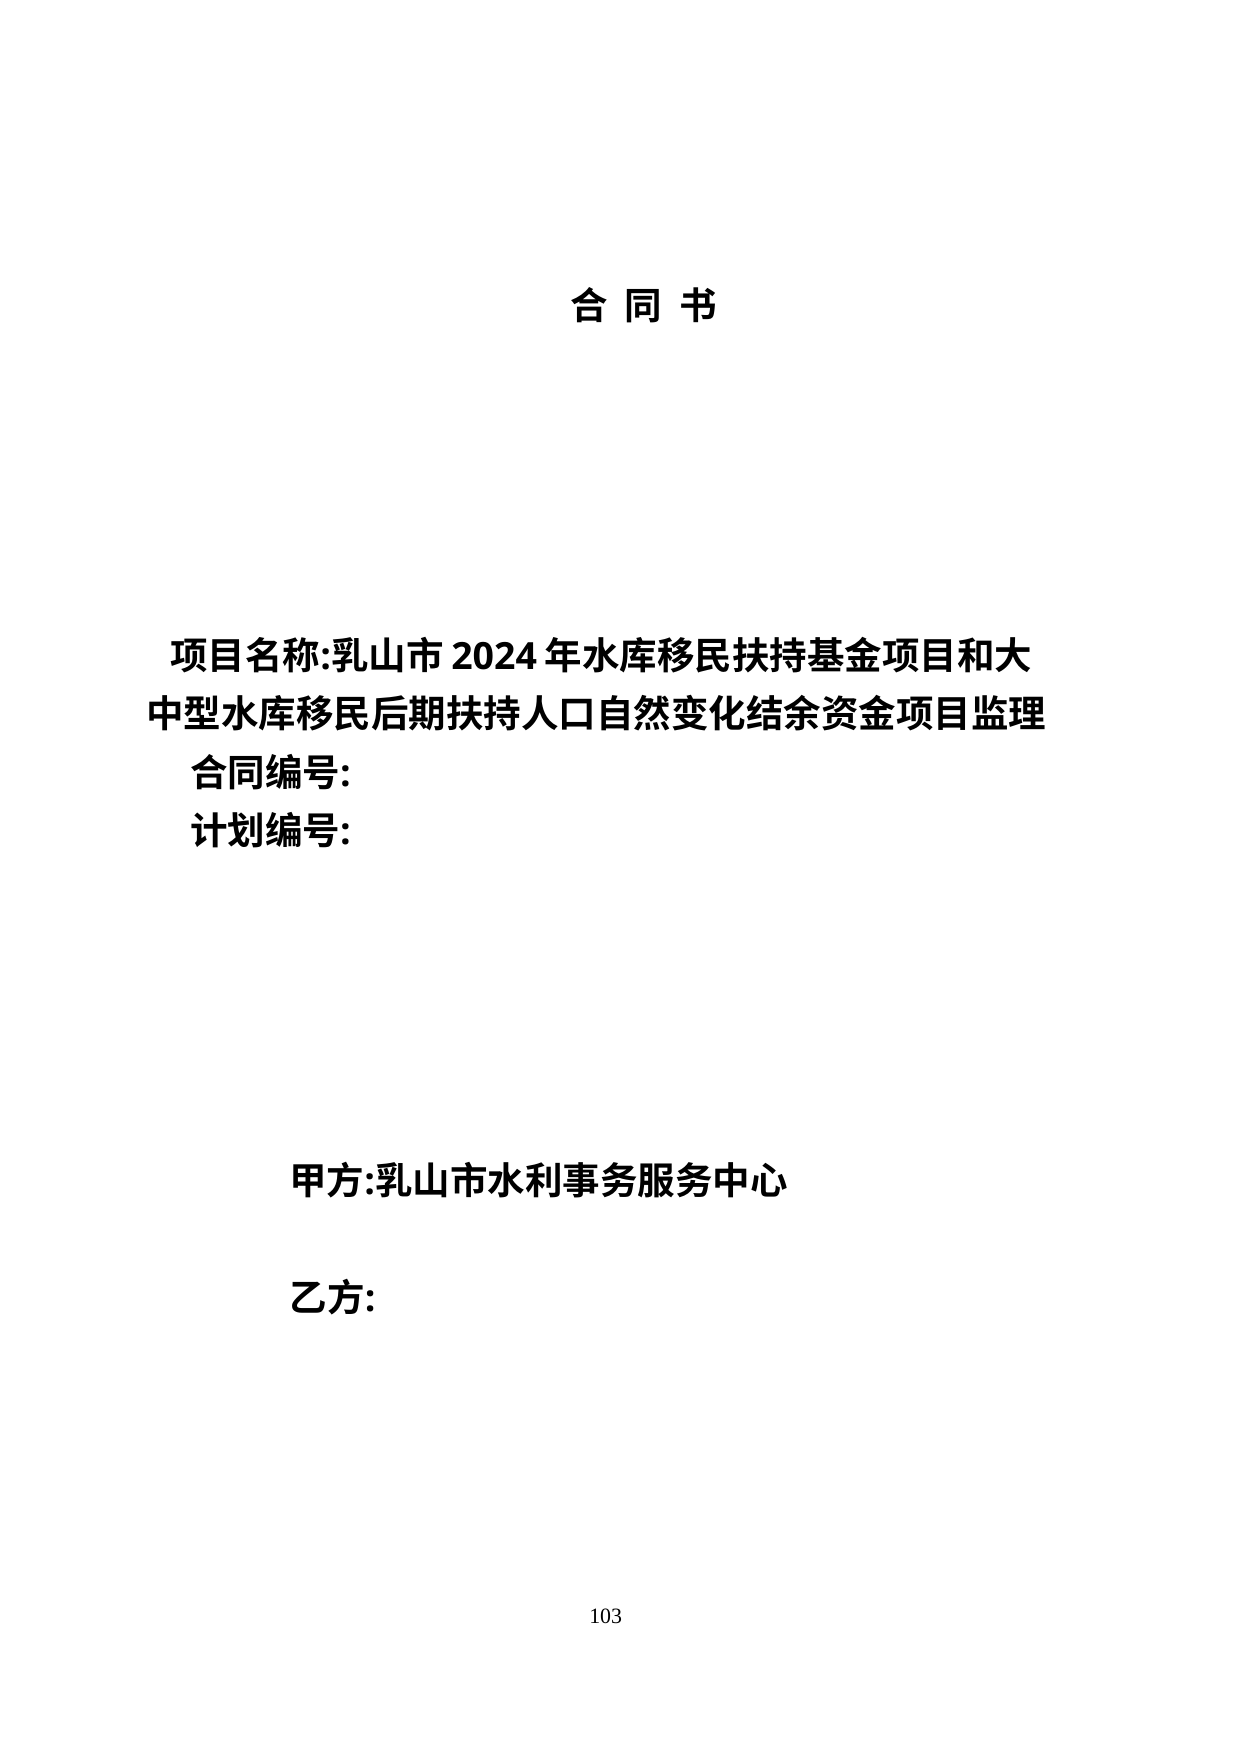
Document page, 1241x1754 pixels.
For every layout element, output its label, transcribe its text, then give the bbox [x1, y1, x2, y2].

text 甲方:乳山市水利事务服务中心 [146, 1148, 1065, 1206]
text 项目名称:乳山市2024年水库移民扶持基金项目和大中型水库移民后期扶持人口自然变化结余资金项目监理 [131, 623, 1065, 739]
text 合 同 书 [146, 273, 1065, 331]
text 合同编号: [131, 739, 1065, 798]
text 计划编号: [131, 798, 1065, 856]
text 乙方: [146, 1264, 1065, 1323]
